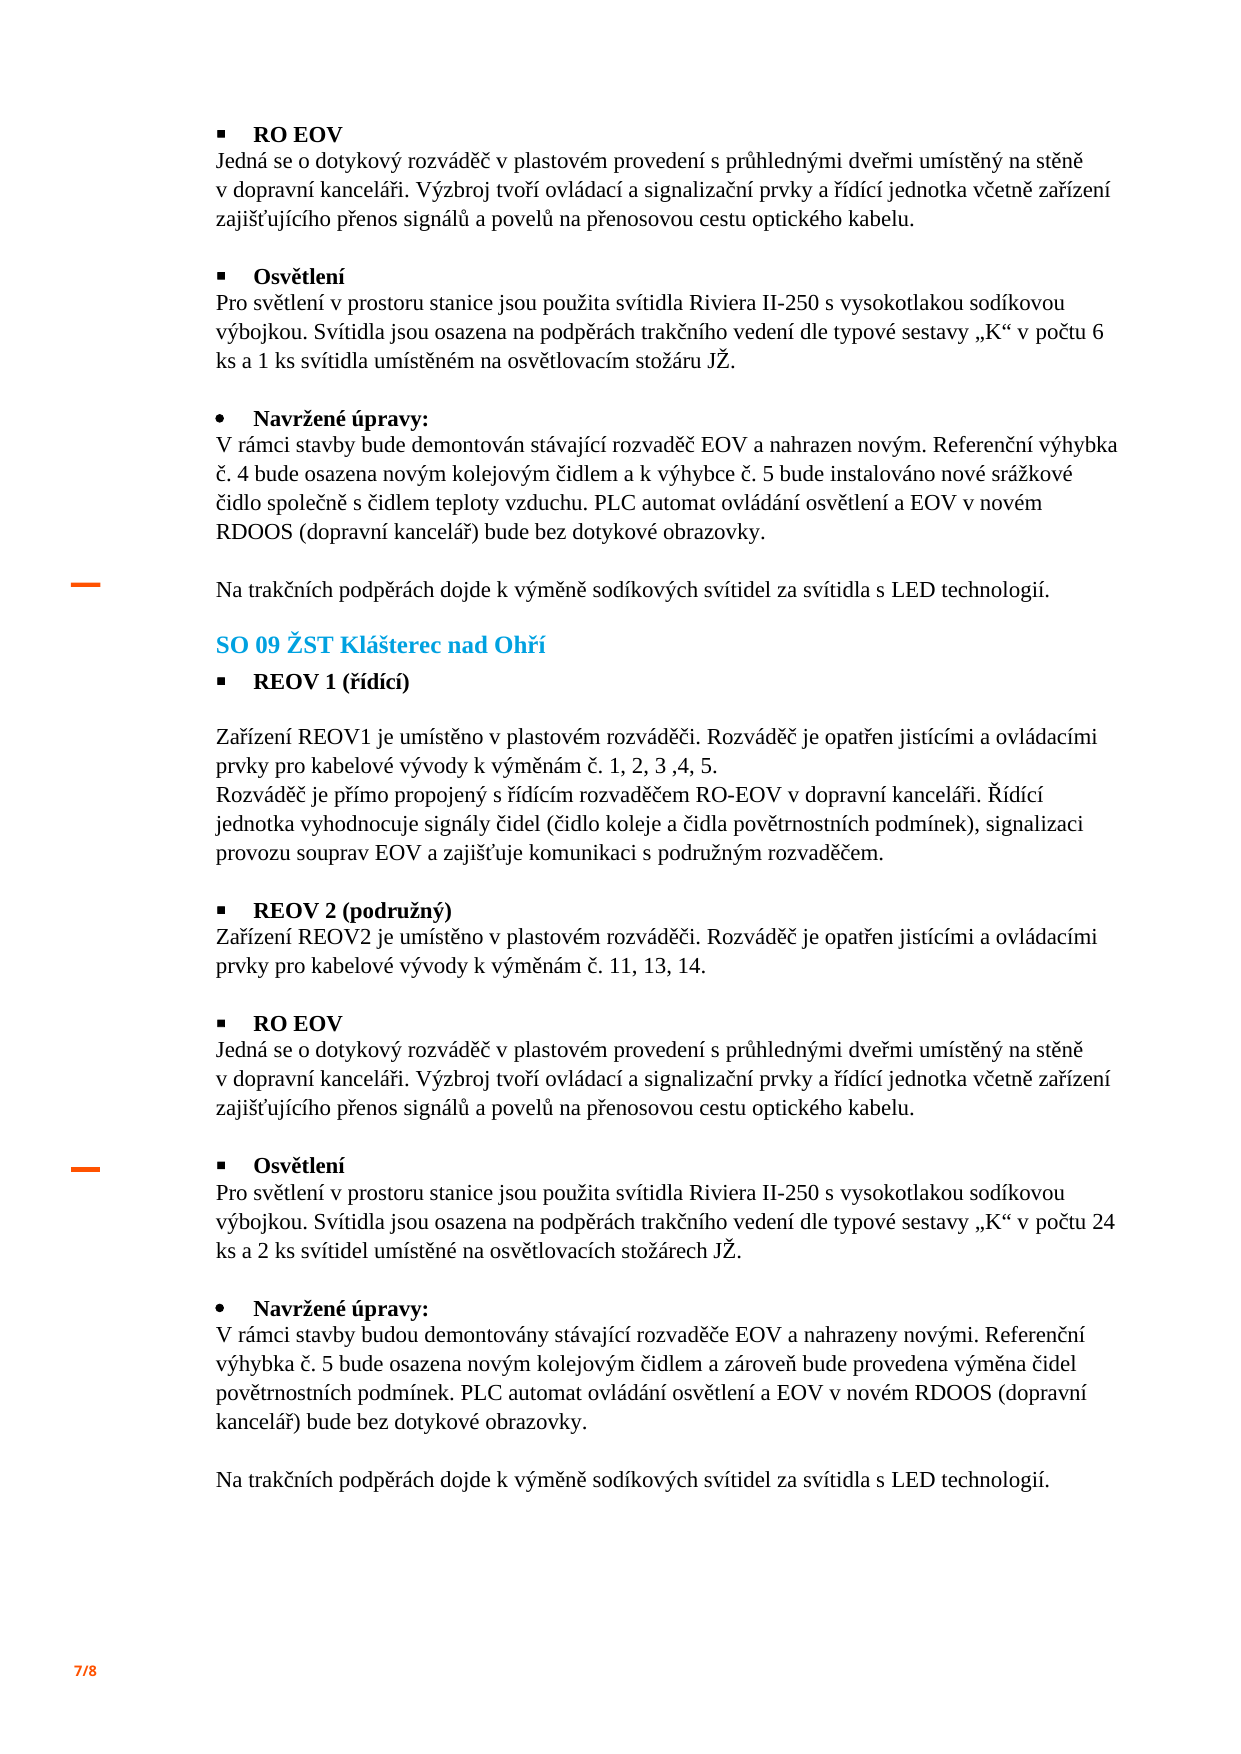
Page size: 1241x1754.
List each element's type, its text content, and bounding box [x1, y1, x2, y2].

subtitle SO 09 ŽST Klášterec nad Ohří [216, 630, 1122, 659]
text Na trakčních podpěrách dojde k výměně sodíkových svítidel za svítidla s LED technologií. [216, 576, 1122, 602]
text Zařízení REOV1 je umístěno v plastovém rozváděči. Rozváděč je opatřen jistícími a ovládacími prvky pro kabelové vývody k výměnám č. 1, 2, 3 ,4, 5. [216, 723, 1122, 778]
text Na trakčních podpěrách dojde k výměně sodíkových svítidel za svítidla s LED technologií. [216, 1466, 1122, 1492]
list Osvětlení [216, 1152, 1122, 1179]
list Navržené úpravy: [216, 1294, 1122, 1321]
list RO EOV [216, 1010, 1122, 1037]
text Pro světlení v prostoru stanice jsou použita svítidla Riviera II-250 s vysokotlakou sodíkovou výbojkou. Svítidla jsou osazena na podpěrách trakčního vedení dle typové sestavy „K“ v počtu 6 ks a 1 ks svítidla umístěném na osvětlovacím stožáru JŽ. [216, 289, 1122, 373]
list REOV 1 (řídící) [216, 668, 1122, 694]
text V rámci stavby budou demontovány stávající rozvaděče EOV a nahrazeny novými. Referenční výhybka č. 5 bude osazena novým kolejovým čidlem a zároveň bude provedena výměna čidel povětrnostních podmínek. PLC automat ovládání osvětlení a EOV v novém RDOOS (dopravní kancelář) bude bez dotykové obrazovky. [216, 1321, 1122, 1434]
list REOV 2 (podružný) [216, 897, 1122, 923]
text Zařízení REOV2 je umístěno v plastovém rozváděči. Rozváděč je opatřen jistícími a ovládacími prvky pro kabelové vývody k výměnám č. 11, 13, 14. [216, 923, 1122, 979]
list Navržené úpravy: [216, 405, 1122, 431]
text Rozváděč je přímo propojený s řídícím rozvaděčem RO-EOV v dopravní kanceláři. Řídící jednotka vyhodnocuje signály čidel (čidlo koleje a čidla povětrnostních podmínek), signalizaci provozu souprav EOV a zajišťuje komunikaci s podružným rozvaděčem. [216, 781, 1122, 865]
text Pro světlení v prostoru stanice jsou použita svítidla Riviera II-250 s vysokotlakou sodíkovou výbojkou. Svítidla jsou osazena na podpěrách trakčního vedení dle typové sestavy „K“ v počtu 24 ks a 2 ks svítidel umístěné na osvětlovacích stožárech JŽ. [216, 1179, 1122, 1263]
text Jedná se o dotykový rozváděč v plastovém provedení s průhlednými dveřmi umístěný na stěně v dopravní kanceláři. Výzbroj tvoří ovládací a signalizační prvky a řídící jednotka včetně zařízení zajišťujícího přenos signálů a povelů na přenosovou cestu optického kabelu. [216, 1037, 1122, 1121]
text Jedná se o dotykový rozváděč v plastovém provedení s průhlednými dveřmi umístěný na stěně v dopravní kanceláři. Výzbroj tvoří ovládací a signalizační prvky a řídící jednotka včetně zařízení zajišťujícího přenos signálů a povelů na přenosovou cestu optického kabelu. [216, 147, 1122, 231]
list RO EOV [216, 121, 1122, 147]
list Osvětlení [216, 263, 1122, 289]
text V rámci stavby bude demontován stávající rozvaděč EOV a nahrazen novým. Referenční výhybka č. 4 bude osazena novým kolejovým čidlem a k výhybce č. 5 bude instalováno nové srážkové čidlo společně s čidlem teploty vzduchu. PLC automat ovládání osvětlení a EOV v novém RDOOS (dopravní kancelář) bude bez dotykové obrazovky. [216, 431, 1122, 544]
